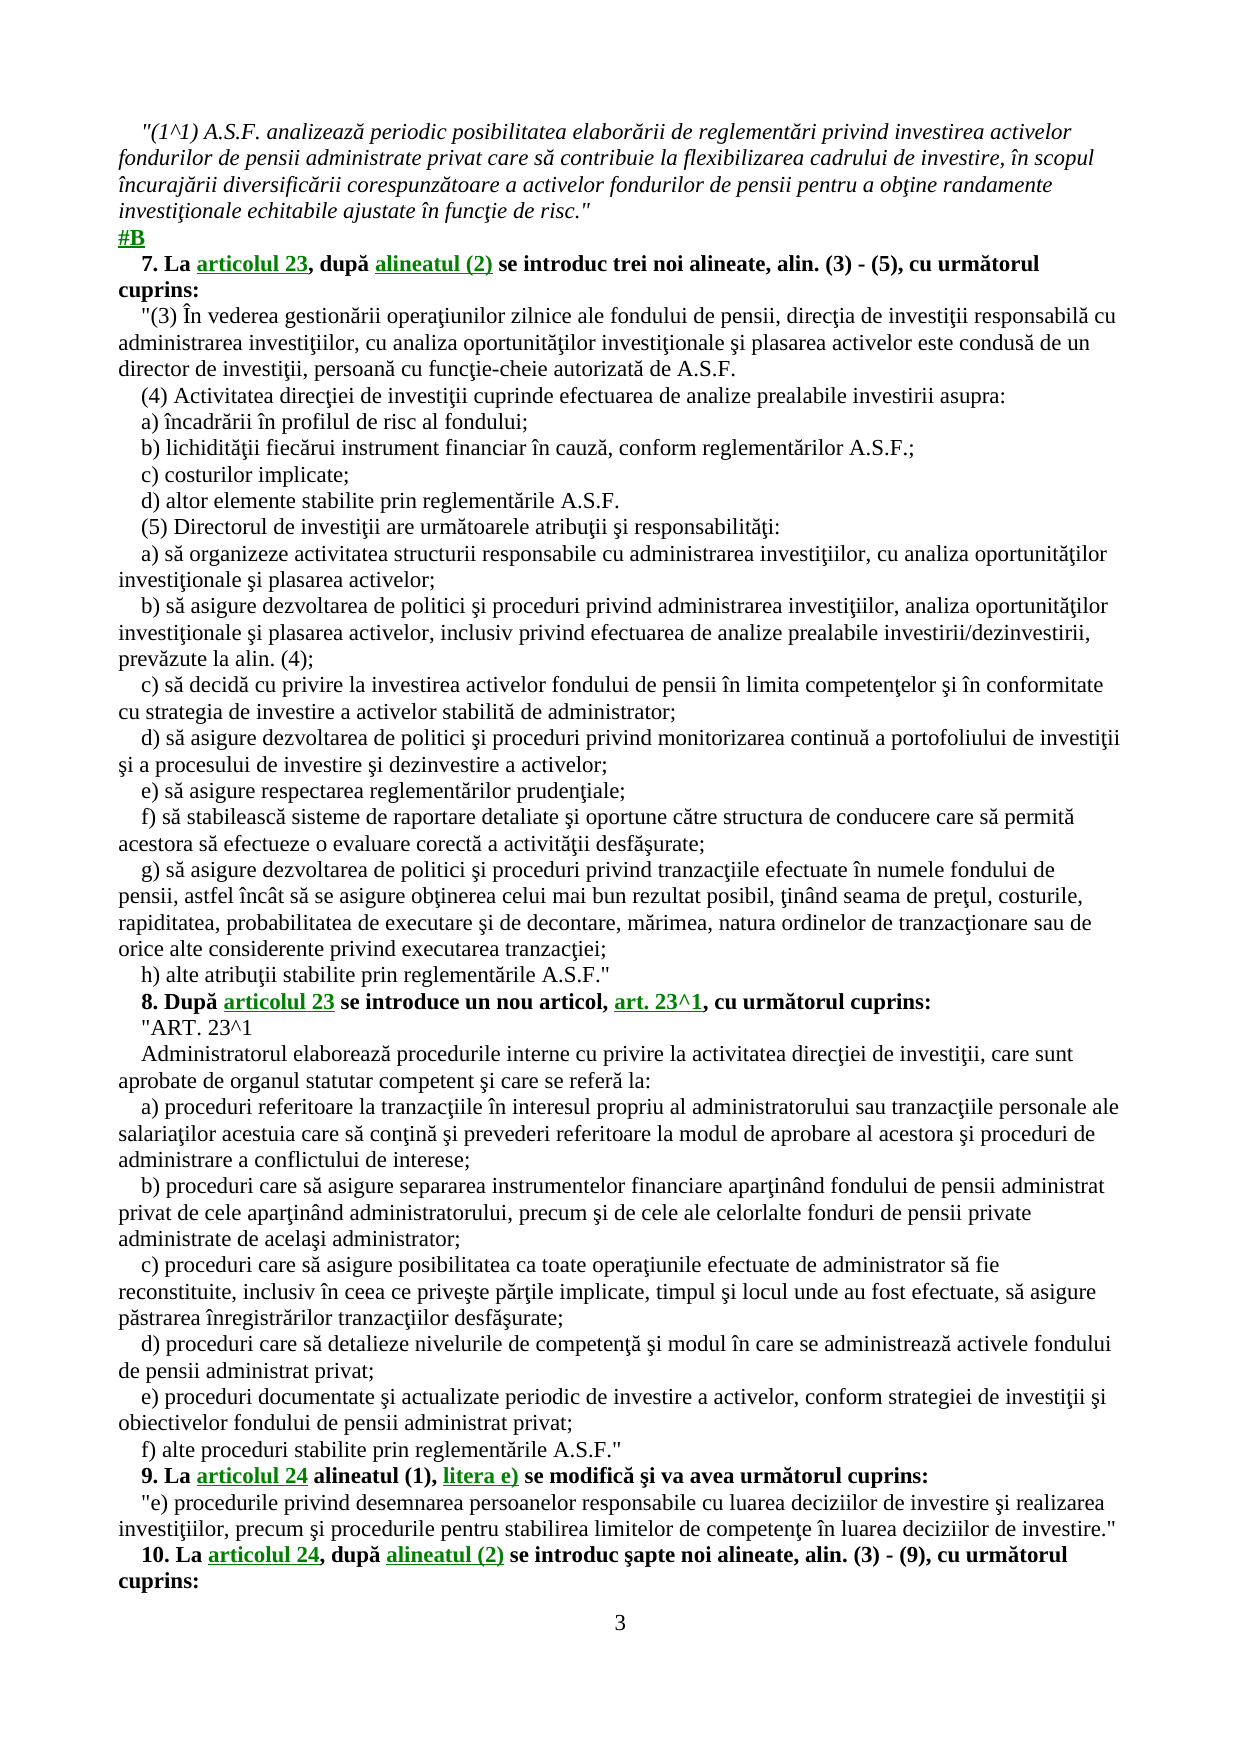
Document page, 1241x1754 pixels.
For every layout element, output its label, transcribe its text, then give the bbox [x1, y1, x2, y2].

text "e) procedurile privind desemnarea persoanelor responsabile cu luarea deciziilor de investire şi realizarea investiţiilor, precum şi procedurile pentru stabilirea limitelor de competenţe în luarea deciziilor de investire." [118, 1488, 1122, 1541]
text 10. La articolul 24, după alineatul (2) se introduc şapte noi alineate, alin. (3) - (9), cu următorul cuprins: [118, 1541, 1122, 1594]
text c) să decidă cu privire la investirea activelor fondului de pensii în limita competenţelor şi în conformitate cu strategia de investire a activelor stabilită de administrator; [118, 672, 1122, 724]
text 9. La articolul 24 alineatul (1), litera e) se modifică şi va avea următorul cuprins: [118, 1462, 1122, 1488]
text b) proceduri care să asigure separarea instrumentelor financiare aparţinând fondului de pensii administrat privat de cele aparţinând administratorului, precum şi de cele ale celorlalte fonduri de pensii private administrate de acelaşi administrator; [118, 1172, 1122, 1251]
text b) să asigure dezvoltarea de politici şi proceduri privind administrarea investiţiilor, analiza oportunităţilor investiţionale şi plasarea activelor, inclusiv privind efectuarea de analize prealabile investirii/dezinvestirii, prevăzute la alin. (4); [118, 592, 1122, 672]
text #B [118, 223, 1122, 250]
text 7. La articolul 23, după alineatul (2) se introduc trei noi alineate, alin. (3) - (5), cu următorul cuprins: [118, 250, 1122, 303]
text d) altor elemente stabilite prin reglementările A.S.F. [118, 487, 1122, 513]
text (5) Directorul de investiţii are următoarele atribuţii şi responsabilităţi: [118, 513, 1122, 540]
text d) proceduri care să detalieze nivelurile de competenţă şi modul în care se administrează activele fondului de pensii administrat privat; [118, 1330, 1122, 1383]
text "(3) În vederea gestionării operaţiunilor zilnice ale fondului de pensii, direcţia de investiţii responsabilă cu administrarea investiţiilor, cu analiza oportunităţilor investiţionale şi plasarea activelor este condusă de un director de investiţii, persoană cu funcţie-cheie autorizată de A.S.F. [118, 303, 1122, 382]
text "(1^1) A.S.F. analizează periodic posibilitatea elaborării de reglementări privind investirea activelor fondurilor de pensii administrate privat care să contribuie la flexibilizarea cadrului de investire, în scopul încurajării diversificării corespunzătoare a activelor fondurilor de pensii pentru a obţine randamente investiţionale echitabile ajustate în funcţie de risc." [118, 118, 1122, 223]
text 8. După articolul 23 se introduce un nou articol, art. 23^1, cu următorul cuprins: [118, 988, 1122, 1014]
text e) proceduri documentate şi actualizate periodic de investire a activelor, conform strategiei de investiţii şi obiectivelor fondului de pensii administrat privat; [118, 1383, 1122, 1436]
text e) să asigure respectarea reglementărilor prudenţiale; [118, 777, 1122, 803]
text a) să organizeze activitatea structurii responsabile cu administrarea investiţiilor, cu analiza oportunităţilor investiţionale şi plasarea activelor; [118, 540, 1122, 592]
text d) să asigure dezvoltarea de politici şi proceduri privind monitorizarea continuă a portofoliului de investiţii şi a procesului de investire şi dezinvestire a activelor; [118, 724, 1122, 777]
text g) să asigure dezvoltarea de politici şi proceduri privind tranzacţiile efectuate în numele fondului de pensii, astfel încât să se asigure obţinerea celui mai bun rezultat posibil, ţinând seama de preţul, costurile, rapiditatea, probabilitatea de executare şi de decontare, mărimea, natura ordinelor de tranzacţionare sau de orice alte considerente privind executarea tranzacţiei; [118, 856, 1122, 961]
text h) alte atribuţii stabilite prin reglementările A.S.F." [118, 961, 1122, 988]
text a) proceduri referitoare la tranzacţiile în interesul propriu al administratorului sau tranzacţiile personale ale salariaţilor acestuia care să conţină şi prevederi referitoare la modul de aprobare al acestora şi proceduri de administrare a conflictului de interese; [118, 1093, 1122, 1172]
text (4) Activitatea direcţiei de investiţii cuprinde efectuarea de analize prealabile investirii asupra: [118, 382, 1122, 408]
text f) alte proceduri stabilite prin reglementările A.S.F." [118, 1436, 1122, 1462]
text "ART. 23^1 [118, 1014, 1122, 1041]
text a) încadrării în profilul de risc al fondului; [118, 408, 1122, 434]
text Administratorul elaborează procedurile interne cu privire la activitatea direcţiei de investiţii, care sunt aprobate de organul statutar competent şi care se referă la: [118, 1041, 1122, 1093]
text f) să stabilească sisteme de raportare detaliate şi oportune către structura de conducere care să permită acestora să efectueze o evaluare corectă a activităţii desfăşurate; [118, 803, 1122, 856]
text c) proceduri care să asigure posibilitatea ca toate operaţiunile efectuate de administrator să fie reconstituite, inclusiv în ceea ce priveşte părţile implicate, timpul şi locul unde au fost efectuate, să asigure păstrarea înregistrărilor tranzacţiilor desfăşurate; [118, 1251, 1122, 1330]
text c) costurilor implicate; [118, 461, 1122, 487]
text b) lichidităţii fiecărui instrument financiar în cauză, conform reglementărilor A.S.F.; [118, 434, 1122, 461]
